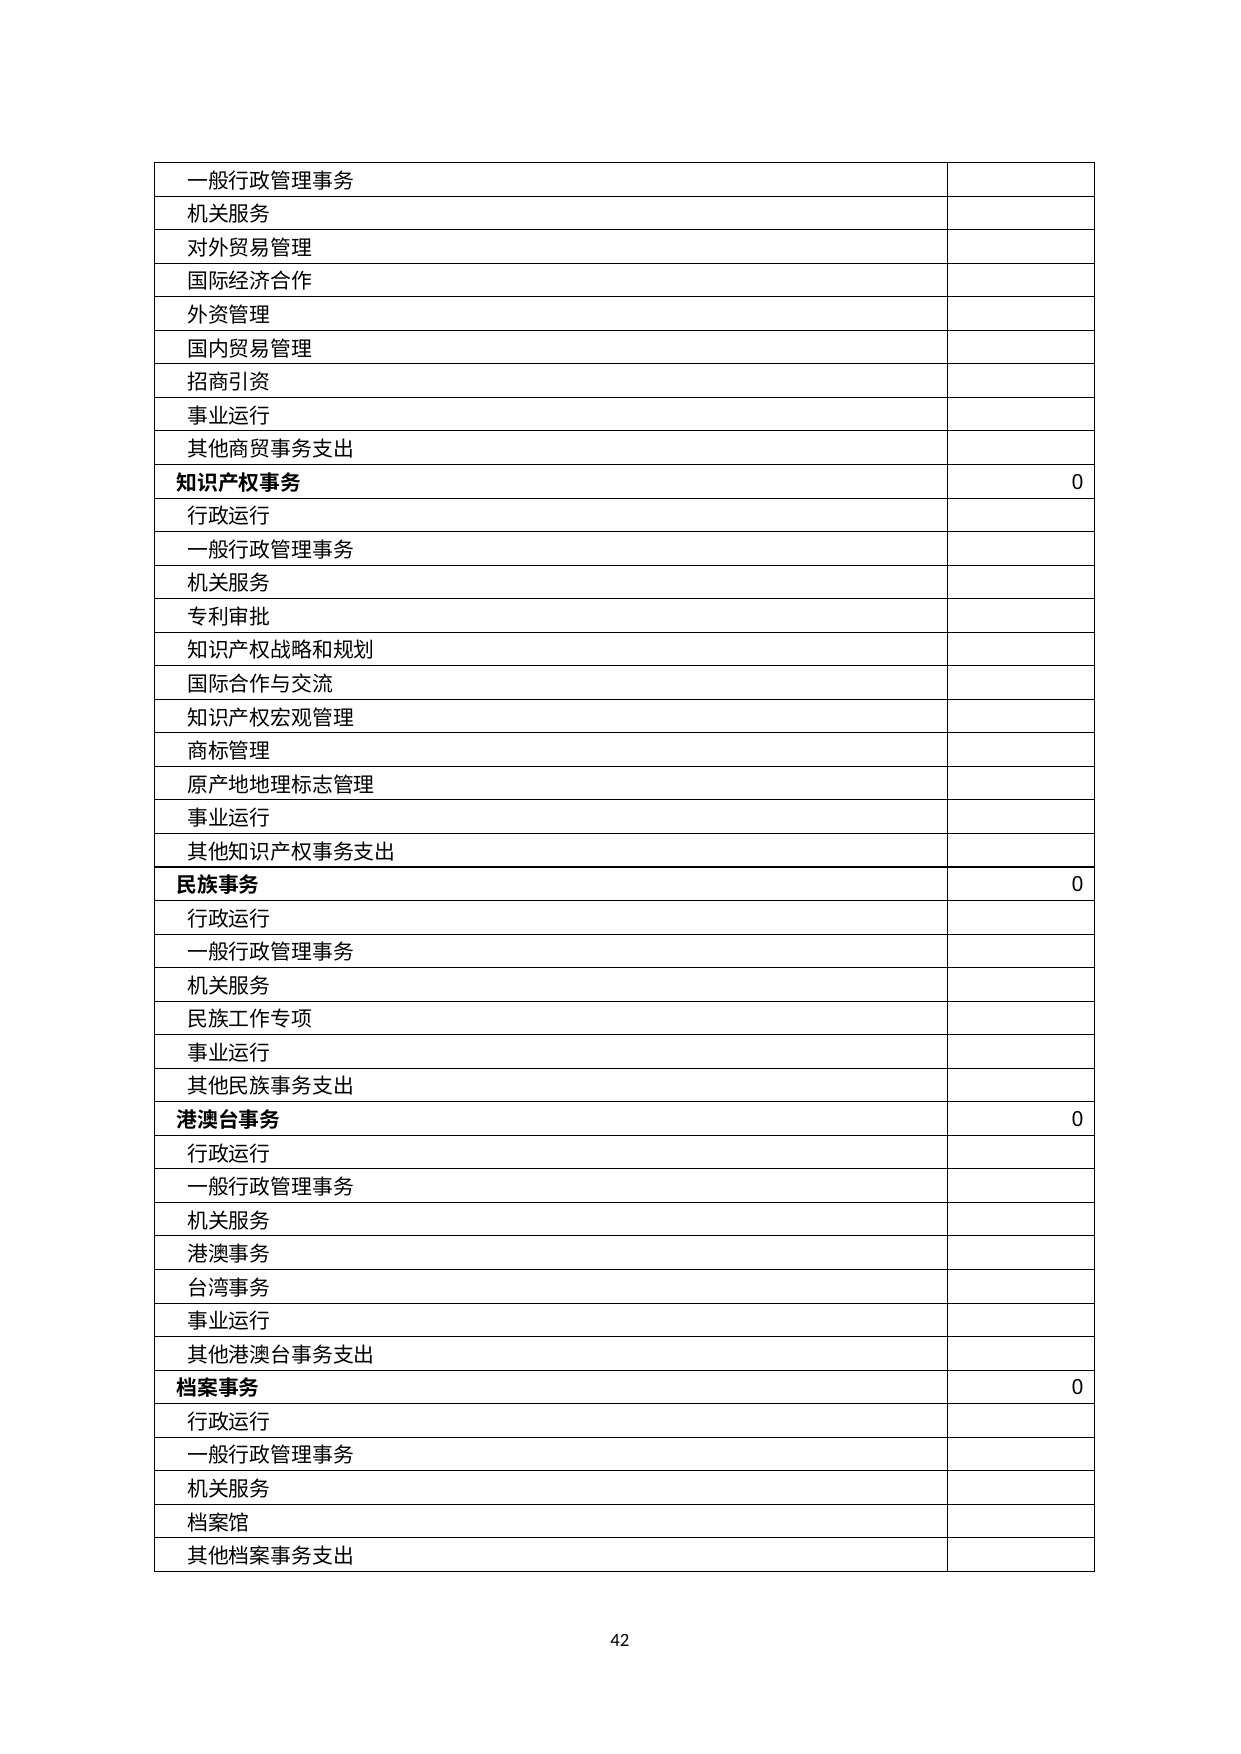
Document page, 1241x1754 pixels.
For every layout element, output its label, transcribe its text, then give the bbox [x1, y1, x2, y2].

table_cell 档案馆 [155, 1505, 947, 1537]
table_cell 国内贸易管理 [155, 331, 947, 363]
table_cell 0 [948, 465, 1094, 497]
table_cell [948, 1337, 1094, 1369]
table_cell 港澳事务 [155, 1236, 947, 1269]
table_cell [948, 1471, 1094, 1504]
table_cell 档案事务 [155, 1371, 947, 1403]
table_cell [948, 1404, 1094, 1437]
table_cell [948, 1236, 1094, 1269]
table_cell 事业运行 [155, 398, 947, 430]
table_cell [948, 901, 1094, 933]
table_cell [948, 1069, 1094, 1101]
table_cell 其他知识产权事务支出 [155, 834, 947, 866]
table_cell 商标管理 [155, 733, 947, 766]
table_cell [948, 297, 1094, 330]
table_cell [948, 431, 1094, 464]
table_cell [948, 935, 1094, 967]
table_cell 行政运行 [155, 499, 947, 531]
table_cell [948, 700, 1094, 732]
table_cell [948, 767, 1094, 799]
table_cell 行政运行 [155, 1404, 947, 1437]
table_cell 机关服务 [155, 1203, 947, 1235]
table_cell [948, 1203, 1094, 1235]
table_cell 0 [948, 868, 1094, 900]
table_cell [948, 230, 1094, 263]
table_cell 民族事务 [155, 868, 947, 900]
table_cell 国际合作与交流 [155, 666, 947, 699]
table_cell [948, 1304, 1094, 1336]
table_cell 0 [948, 1102, 1094, 1135]
table_cell [948, 1270, 1094, 1302]
table_cell 知识产权事务 [155, 465, 947, 497]
table_cell [948, 566, 1094, 598]
table_cell 事业运行 [155, 800, 947, 833]
table_cell 专利审批 [155, 599, 947, 632]
table_cell 原产地地理标志管理 [155, 767, 947, 799]
table_cell [948, 331, 1094, 363]
table_cell 其他港澳台事务支出 [155, 1337, 947, 1369]
table_cell [948, 364, 1094, 397]
table_cell [948, 968, 1094, 1001]
table_cell [948, 264, 1094, 296]
table_cell 外资管理 [155, 297, 947, 330]
table_cell 一般行政管理事务 [155, 935, 947, 967]
table_cell 机关服务 [155, 1471, 947, 1504]
table_cell 一般行政管理事务 [155, 1438, 947, 1470]
table_cell [948, 163, 1094, 196]
table_cell [948, 197, 1094, 229]
table_cell 事业运行 [155, 1304, 947, 1336]
table_cell 民族工作专项 [155, 1002, 947, 1034]
table_cell 其他商贸事务支出 [155, 431, 947, 464]
table_cell 其他民族事务支出 [155, 1069, 947, 1101]
table_cell 港澳台事务 [155, 1102, 947, 1135]
table_cell 机关服务 [155, 566, 947, 598]
table_cell [948, 633, 1094, 665]
table_cell 台湾事务 [155, 1270, 947, 1302]
table_cell [948, 733, 1094, 766]
table_cell 行政运行 [155, 1136, 947, 1168]
table_cell 一般行政管理事务 [155, 163, 947, 196]
table_cell 行政运行 [155, 901, 947, 933]
table_cell 事业运行 [155, 1035, 947, 1068]
table_cell 一般行政管理事务 [155, 532, 947, 564]
table_cell [948, 532, 1094, 564]
table_cell 机关服务 [155, 197, 947, 229]
table_cell [948, 1169, 1094, 1202]
table_cell [948, 1136, 1094, 1168]
table_cell 一般行政管理事务 [155, 1169, 947, 1202]
table_cell [948, 834, 1094, 866]
table_cell 0 [948, 1371, 1094, 1403]
table_cell [948, 800, 1094, 833]
table_cell [948, 398, 1094, 430]
table_cell [948, 666, 1094, 699]
table_cell [948, 1538, 1094, 1571]
table_cell [948, 599, 1094, 632]
table_cell [948, 1438, 1094, 1470]
table_cell [948, 1002, 1094, 1034]
table_cell 知识产权战略和规划 [155, 633, 947, 665]
table_cell 知识产权宏观管理 [155, 700, 947, 732]
table_cell 机关服务 [155, 968, 947, 1001]
table_cell 其他档案事务支出 [155, 1538, 947, 1571]
table_cell [948, 1035, 1094, 1068]
table_cell 国际经济合作 [155, 264, 947, 296]
table_cell [948, 1505, 1094, 1537]
table_cell 对外贸易管理 [155, 230, 947, 263]
table_cell [948, 499, 1094, 531]
table_cell 招商引资 [155, 364, 947, 397]
